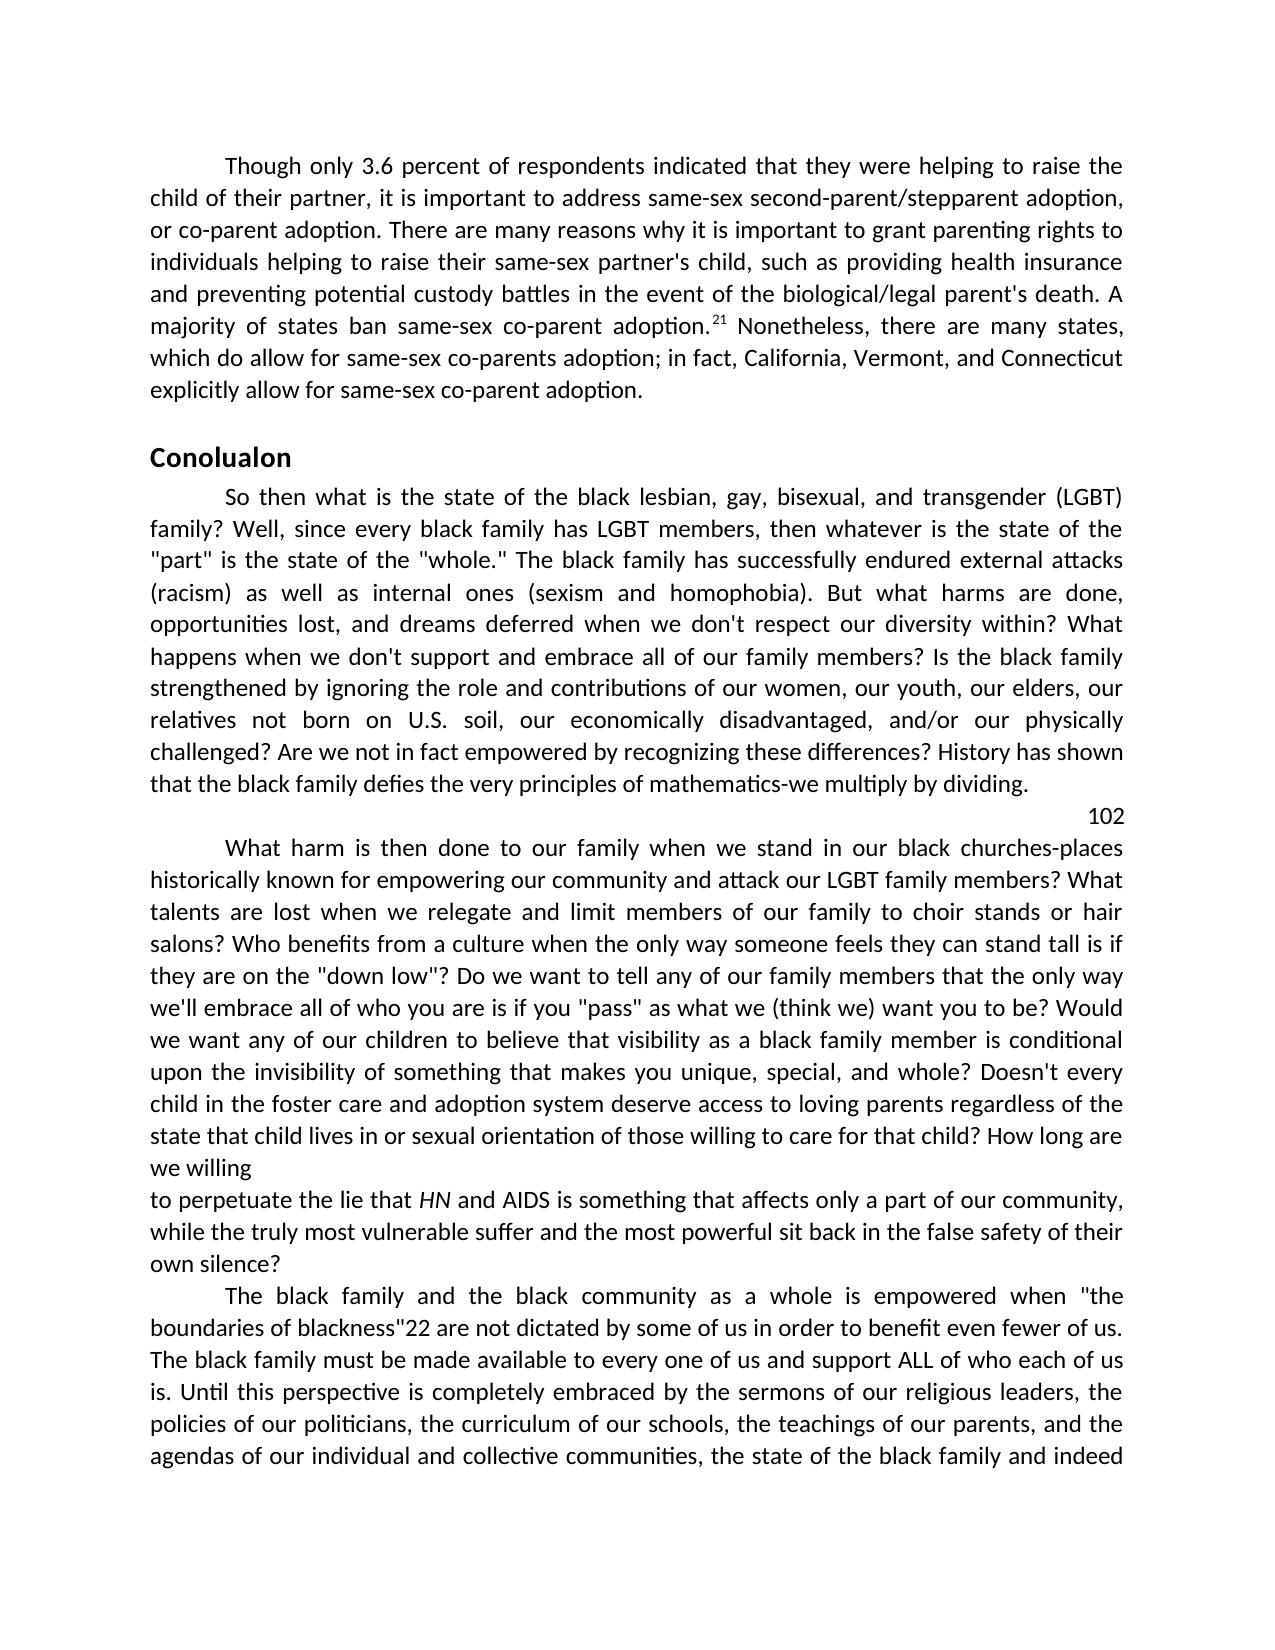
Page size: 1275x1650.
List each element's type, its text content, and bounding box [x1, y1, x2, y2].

text Though only 3.6 percent of respondents indicated that they were helping to raise the child of their partner, it is important to address same-sex second-parent/stepparent adoption, or co-parent adoption. There are many reasons why it is important to grant parenting rights to individuals helping to raise their same-sex partner's child, such as providing health insurance and preventing potential custody battles in the event of the biological/legal parent's death. A majority of states ban same-sex co-parent adoption.21 Nonetheless, there are many states, which do allow for same-sex co-parents adoption; in fact, California, Vermont, and Connecticut explicitly allow for same-sex co-parent adoption. [150, 150, 1125, 404]
text to perpetuate the lie that HN and AIDS is something that affects only a part of our community, while the truly most vulnerable suffer and the most powerful sit back in the false safety of their own silence? [150, 1184, 1125, 1279]
text What harm is then done to our family when we stand in our black churches-places historically known for empowering our community and attack our LGBT family members? What talents are lost when we relegate and limit members of our family to choir stands or hair salons? Who benefits from a culture when the only way someone feels they can stand tall is if they are on the "down low"? Do we want to tell any of our family members that the only way we'll embrace all of who you are is if you "pass" as what we (think we) want you to be? Would we want any of our children to believe that visibility as a black family member is conditional upon the invisibility of something that makes you unique, special, and whole? Doesn't every child in the foster care and adoption system deserve access to loving parents regardless of the state that child lives in or sexual orientation of those willing to care for that child? How long are we willing [150, 832, 1125, 1183]
text 102 [150, 801, 1125, 831]
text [150, 1280, 1125, 1471]
text So then what is the state of the black lesbian, gay, bisexual, and transgender (LGBT) family? Well, since every black family has LGBT members, then whatever is the state of the "part" is the state of the "whole." The black family has successfully endured external attacks (racism) as well as internal ones (sexism and homophobia). But what harms are done, opportunities lost, and dreams deferred when we don't respect our diversity within? What happens when we don't support and embrace all of our family members? Is the black family strengthened by ignoring the role and contributions of our women, our youth, our elders, our relatives not born on U.S. soil, our economically disadvantaged, and/or our physically challenged? Are we not in fact empowered by recognizing these differences? History has shown that the black family defies the very principles of mathematics-we multiply by dividing. [150, 481, 1125, 799]
subtitle Conolualon [150, 439, 1125, 475]
